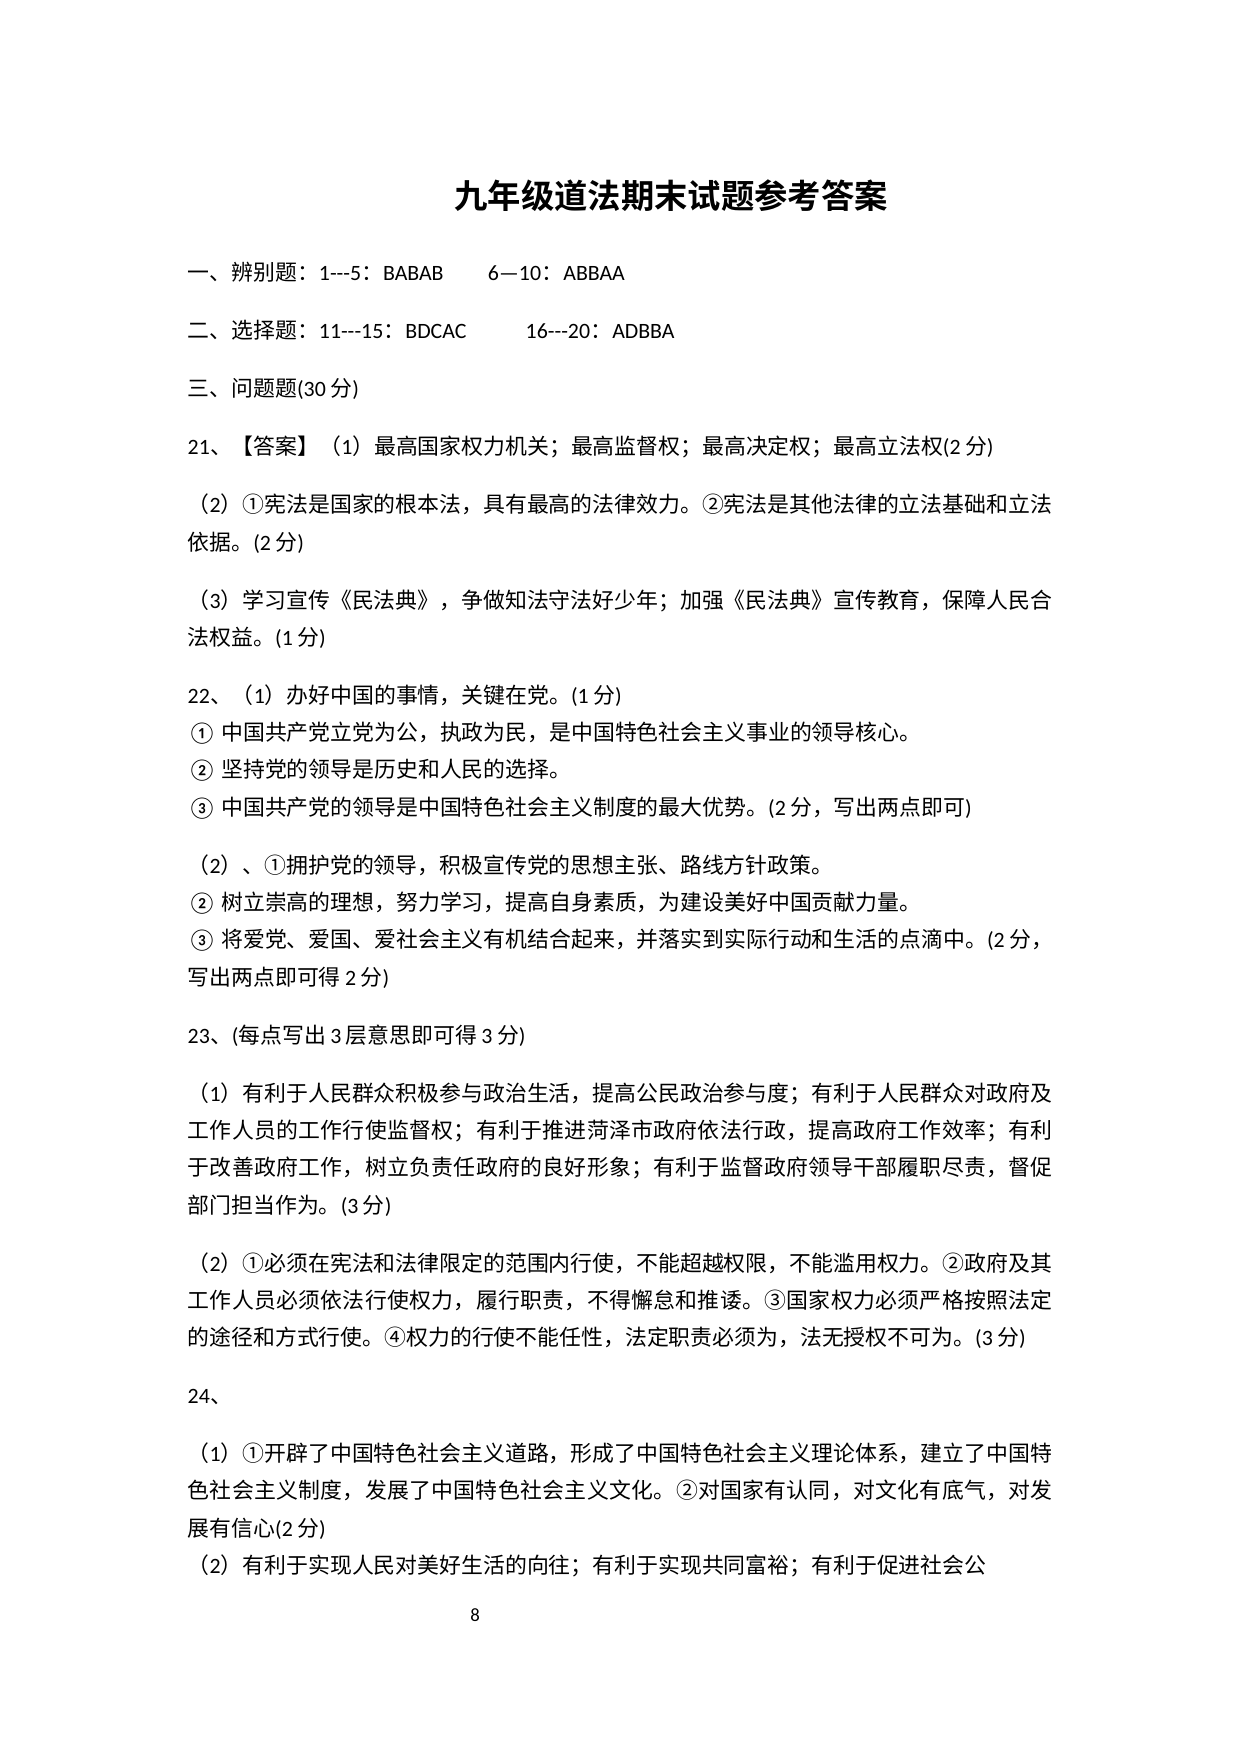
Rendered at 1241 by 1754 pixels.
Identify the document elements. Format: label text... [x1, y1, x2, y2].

text 三、问题题(30分) [187, 371, 1053, 403]
text （2）①宪法是国家的根本法，具有最高的法律效力。②宪法是其他法律的立法基础和立法依据。(2分) [187, 487, 1053, 557]
text 一、辨别题：1---5：BABAB 6—10：ABBAA [187, 255, 1053, 287]
text （1）有利于人民群众积极参与政治生活，提高公民政治参与度；有利于人民群众对政府及工作人员的工作行使监督权；有利于推进菏泽市政府依法行政，提高政府工作效率；有利于改善政府工作，树立负责任政府的良好形象；有利于监督政府领导干部履职尽责，督促部门担当作为。(3分) [187, 1075, 1053, 1220]
text （2）①必须在宪法和法律限定的范围内行使，不能超越权限，不能滥用权力。②政府及其工作人员必须依法行使权力，履行职责，不得懈怠和推诿。③国家权力必须严格按照法定的途径和方式行使。④权力的行使不能任性，法定职责必须为，法无授权不可为。(3分) [187, 1245, 1053, 1352]
text （1）①开辟了中国特色社会主义道路，形成了中国特色社会主义理论体系，建立了中国特色社会主义制度，发展了中国特色社会主义文化。②对国家有认同，对文化有底气，对发展有信心(2分) （2）有利于实现人民对美好生活的向往；有利于实现共同富裕；有利于促进社会公 [187, 1436, 1053, 1580]
text （2）、①拥护党的领导，积极宣传党的思想主张、路线方针政策。 ②树立崇高的理想，努力学习，提高自身素质，为建设美好中国贡献力量。 ③将爱党、爱国、爱社会主义有机结合起来，并落实到实际行动和生活的点滴中。(2分，写出两点即可得2分) [187, 847, 1053, 992]
text 二、选择题：11---15：BDCAC 16---20：ADBBA [187, 313, 1053, 345]
text 22、（1）办好中国的事情，关键在党。(1分) ①中国共产党立党为公，执政为民，是中国特色社会主义事业的领导核心。 ②坚持党的领导是历史和人民的选择。 ③中国共产党的领导是中国特色社会主义制度的最大优势。(2分，写出两点即可) [187, 677, 1053, 822]
text （3）学习宣传《民法典》，争做知法守法好少年；加强《民法典》宣传教育，保障人民合法权益。(1分) [187, 582, 1053, 652]
text 九年级道法期末试题参考答案 [187, 162, 1053, 227]
text 24、 [187, 1378, 1053, 1410]
text 21、【答案】（1）最高国家权力机关；最高监督权；最高决定权；最高立法权(2分) [187, 429, 1053, 461]
text 23、(每点写出3层意思即可得3分) [187, 1017, 1053, 1050]
